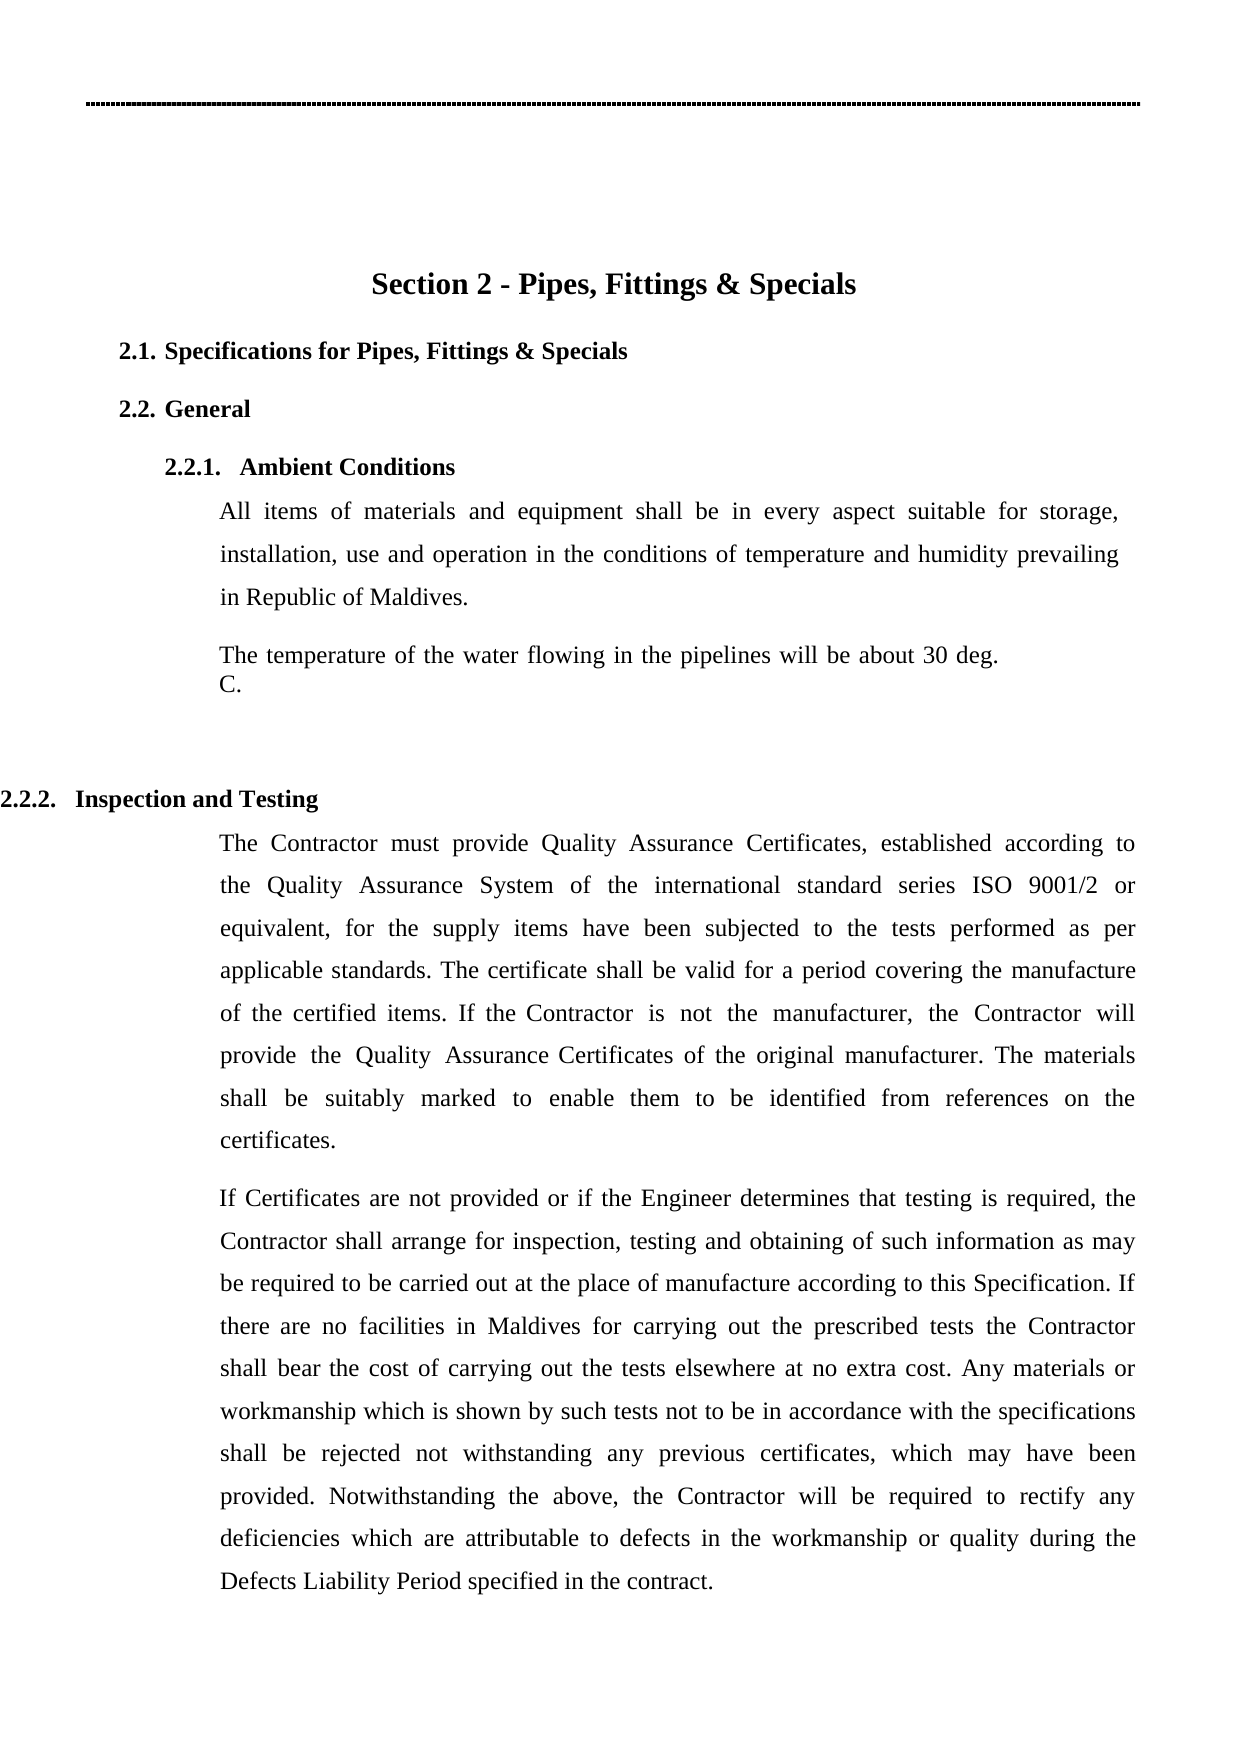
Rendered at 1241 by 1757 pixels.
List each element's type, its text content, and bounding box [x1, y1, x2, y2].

text All items of materials and equipment shall be in every aspect suitable for storage, installation, use and operation in the conditions of temperature and humidity prevailing in Republic of Maldives. [219, 496, 1119, 611]
list General [119, 394, 1153, 423]
subtitle Inspection and Testing [0, 784, 1153, 813]
list Ambient Conditions [164, 452, 1153, 481]
subtitle Specifications for Pipes, Fittings & Specials [119, 336, 1153, 365]
text The temperature of the water flowing in the pipelines will be about 30 deg. C. [219, 641, 998, 698]
text The Contractor must provide Quality Assurance Certificates, established according to the Quality Assurance System of the international standard series ISO 9001/2 or equivalent, for the supply items have been subjected to the tests performed as per applicable standards. The certificate shall be valid for a period covering the manufacture of the certified items. If the Contractor is not the manufacturer, the Contractor will provide the Quality Assurance Certificates of the original manufacturer. The materials shall be suitably marked to enable them to be identified from references on the certificates. [219, 828, 1136, 1154]
text Section 2 - Pipes, Fittings & Specials [369, 265, 858, 301]
picture [86, 102, 1141, 106]
text If Certificates are not provided or if the Engineer determines that testing is required, the Contractor shall arrange for inspection, testing and obtaining of such information as may be required to be carried out at the place of manufacture according to this Specification. If there are no facilities in Maldives for carrying out the prescribed tests the Contractor shall bear the cost of carrying out the tests elsewhere at no extra cost. Any materials or workmanship which is shown by such tests not to be in accordance with the specifications shall be rejected not withstanding any previous certificates, which may have been provided. Notwithstanding the above, the Contractor will be required to rectify any deficiencies which are attributable to defects in the workmanship or quality during the Defects Liability Period specified in the contract. [219, 1183, 1136, 1594]
